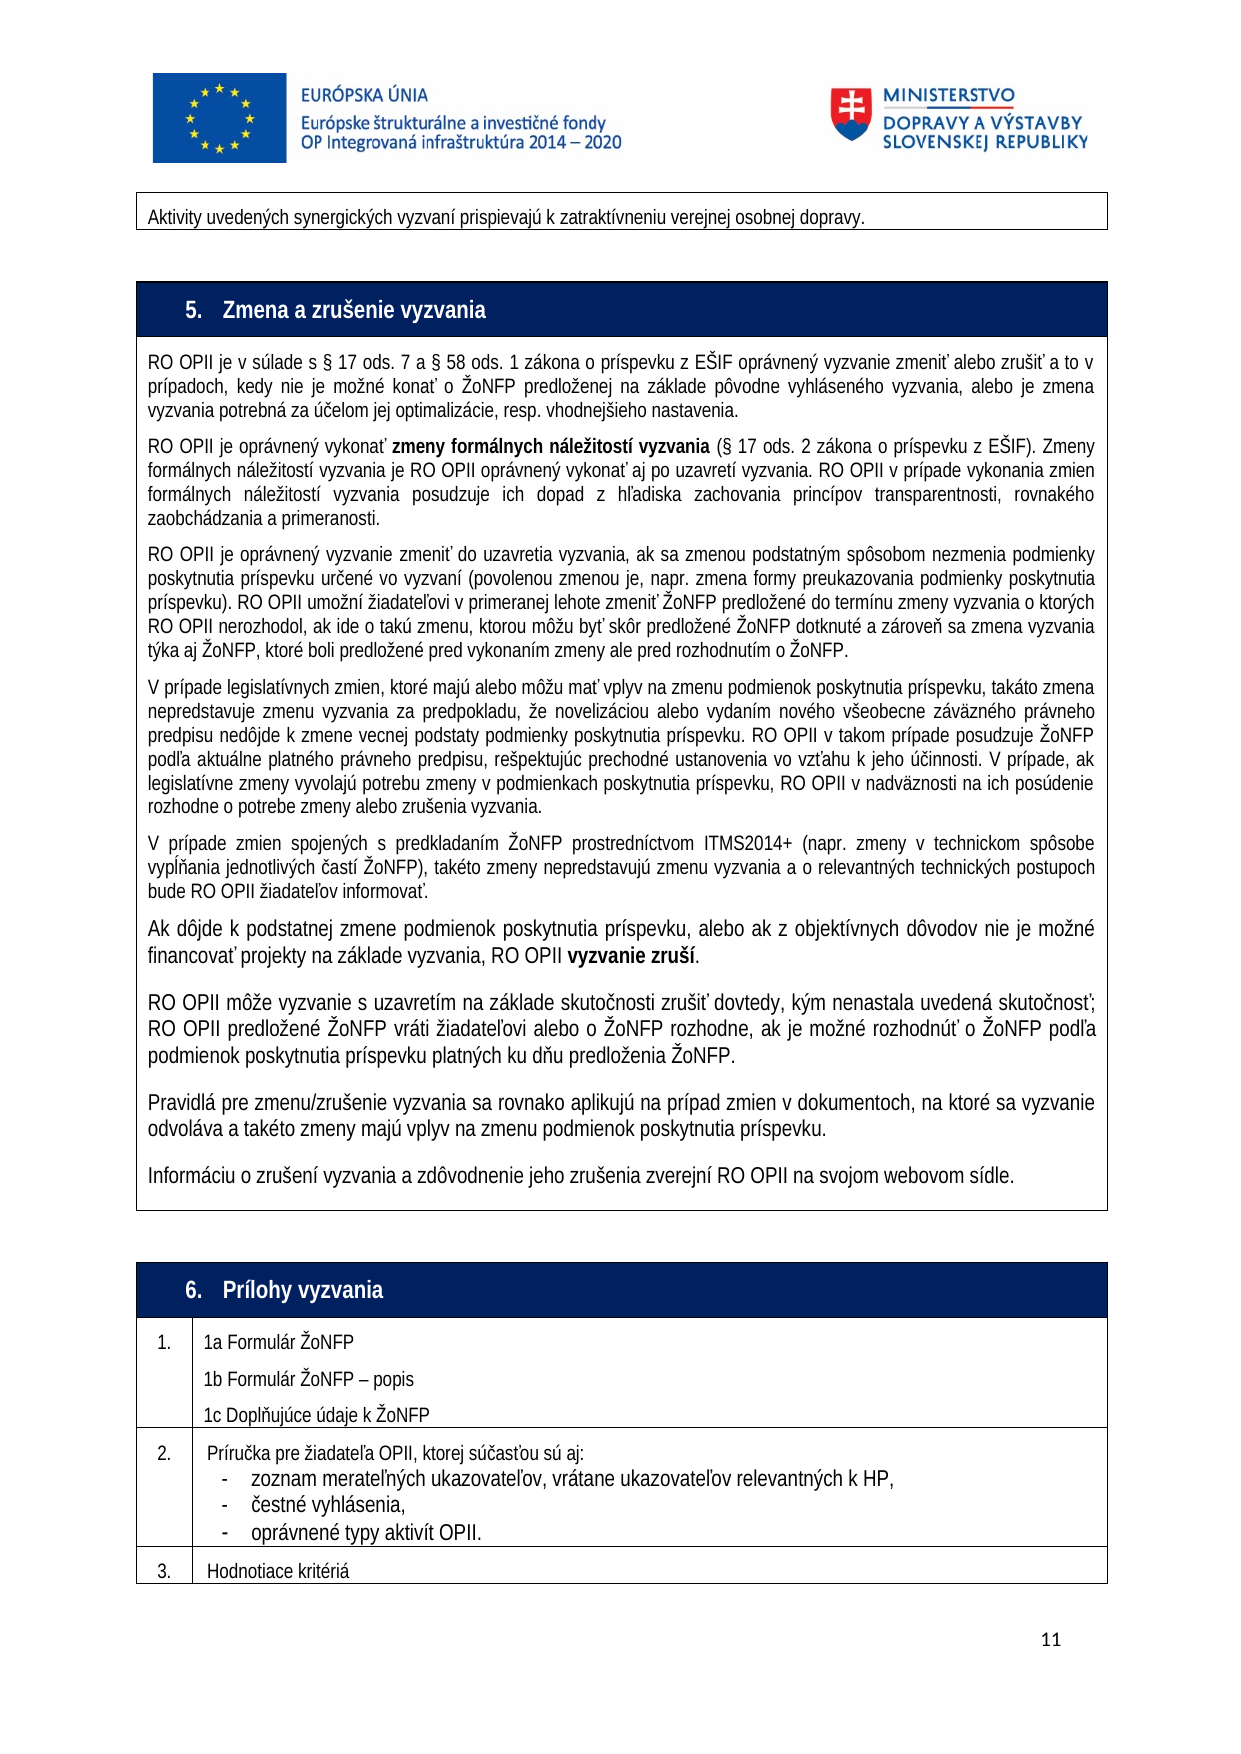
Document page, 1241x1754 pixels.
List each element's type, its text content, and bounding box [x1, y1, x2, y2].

table_cell Hodnotiace kritériá [193, 1547, 1107, 1583]
table_header Zmena a zrušenie vyzvania [137, 283, 1107, 336]
picture [152, 73, 1088, 163]
table_cell 2. [137, 1428, 192, 1546]
table_cell RO OPII je v súlade s § 17 ods. 7 a § 58 ods. 1 zákona o príspevku z EŠIF oprávnený vyzvanie zmeniť alebo zrušiť a to v prípadoch, kedy nie je možné konať o ŽoNFP predloženej na základe pôvodne vyhláseného vyzvania, alebo je zmena vyzvania potrebná za účelom jej optimalizácie, resp. vhodnejšieho nastavenia. RO OPII je oprávnený vykonať zmeny formálnych náležitostí vyzvania (§ 17 ods. 2 zákona o príspevku z EŠIF). Zmeny formálnych náležitostí vyzvania je RO OPII oprávnený vykonať aj po uzavretí vyzvania. RO OPII v prípade vykonania zmien formálnych náležitostí vyzvania posudzuje ich dopad z hľadiska zachovania princípov transparentnosti, rovnakého zaobchádzania a primeranosti. RO OPII je oprávnený vyzvanie zmeniť do uzavretia vyzvania, ak sa zmenou podstatným spôsobom nezmenia podmienky poskytnutia príspevku určené vo vyzvaní (povolenou zmenou je, napr. zmena formy preukazovania podmienky poskytnutia príspevku). RO OPII umožní žiadateľovi v primeranej lehote zmeniť ŽoNFP predložené do termínu zmeny vyzvania o ktorých RO OPII nerozhodol, ak ide o takú zmenu, ktorou môžu byť skôr predložené ŽoNFP dotknuté a zároveň sa zmena vyzvania týka aj ŽoNFP, ktoré boli predložené pred vykonaním zmeny ale pred rozhodnutím o ŽoNFP. V prípade legislatívnych zmien, ktoré majú alebo môžu mať vplyv na zmenu podmienok poskytnutia príspevku, takáto zmena nepredstavuje zmenu vyzvania za predpokladu, že novelizáciou alebo vydaním nového všeobecne záväzného právneho predpisu nedôjde k zmene vecnej podstaty podmienky poskytnutia príspevku. RO OPII v takom prípade posudzuje ŽoNFP podľa aktuálne platného právneho predpisu, rešpektujúc prechodné ustanovenia vo vzťahu k jeho účinnosti. V prípade, ak legislatívne zmeny vyvolajú potrebu zmeny v podmienkach poskytnutia príspevku, RO OPII v nadväznosti na ich posúdenie rozhodne o potrebe zmeny alebo zrušenia vyzvania. V prípade zmien spojených s predkladaním ŽoNFP prostredníctvom ITMS2014+ (napr. zmeny v technickom spôsobe vypĺňania jednotlivých častí ŽoNFP), takéto zmeny nepredstavujú zmenu vyzvania a o relevantných technických postupoch bude RO OPII žiadateľov informovať. Ak dôjde k podstatnej zmene podmienok poskytnutia príspevku, alebo ak z objektívnych dôvodov nie je možné financovať projekty na základe vyzvania, RO OPII vyzvanie zruší. RO OPII môže vyzvanie s uzavretím na základe skutočnosti zrušiť dovtedy, kým nenastala uvedená skutočnosť; RO OPII predložené ŽoNFP vráti žiadateľovi alebo o ŽoNFP rozhodne, ak je možné rozhodnúť o ŽoNFP podľa podmienok poskytnutia príspevku platných ku dňu predloženia ŽoNFP. Pravidlá pre zmenu/zrušenie vyzvania sa rovnako aplikujú na prípad zmien v dokumentoch, na ktoré sa vyzvanie odvoláva a takéto zmeny majú vplyv na zmenu podmienok poskytnutia príspevku. Informáciu o zrušení vyzvania a zdôvodnenie jeho zrušenia zverejní RO OPII na svojom webovom sídle. [137, 337, 1107, 1209]
table_cell Príručka pre žiadateľa OPII, ktorej súčasťou sú aj: zoznam merateľných ukazovateľov, vrátane ukazovateľov relevantných k HP, čestné vyhlásenia, oprávnené typy aktivít OPII. [193, 1428, 1107, 1546]
table_cell 1a Formulár ŽoNFP 1b Formulár ŽoNFP – popis 1c Doplňujúce údaje k ŽoNFP [193, 1318, 1107, 1427]
table_header Prílohy vyzvania [137, 1263, 1107, 1317]
table_cell 3. [137, 1547, 192, 1583]
table_cell 1. [137, 1318, 192, 1427]
